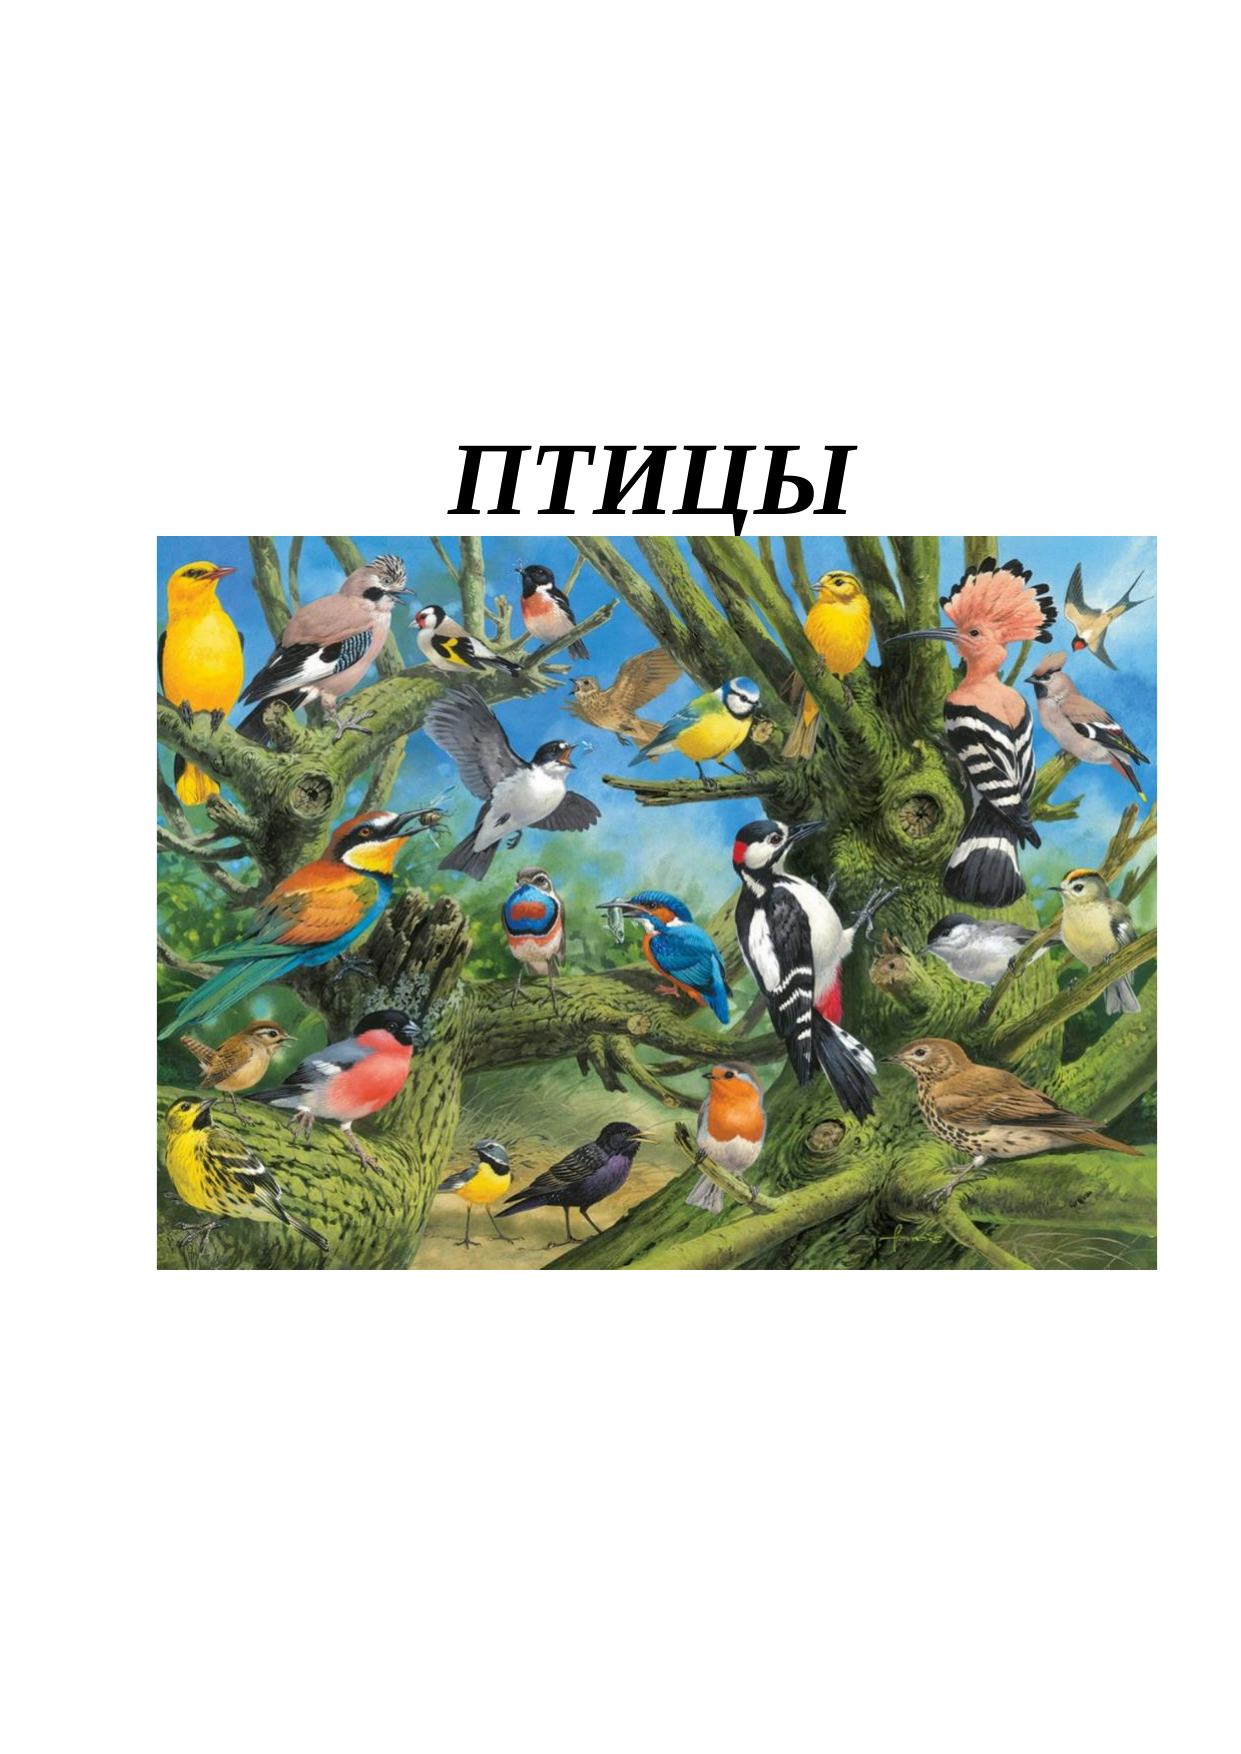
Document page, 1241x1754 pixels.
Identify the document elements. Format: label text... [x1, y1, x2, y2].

picture [156, 536, 1158, 1270]
text ПТИЦЫ [75, 417, 1165, 537]
